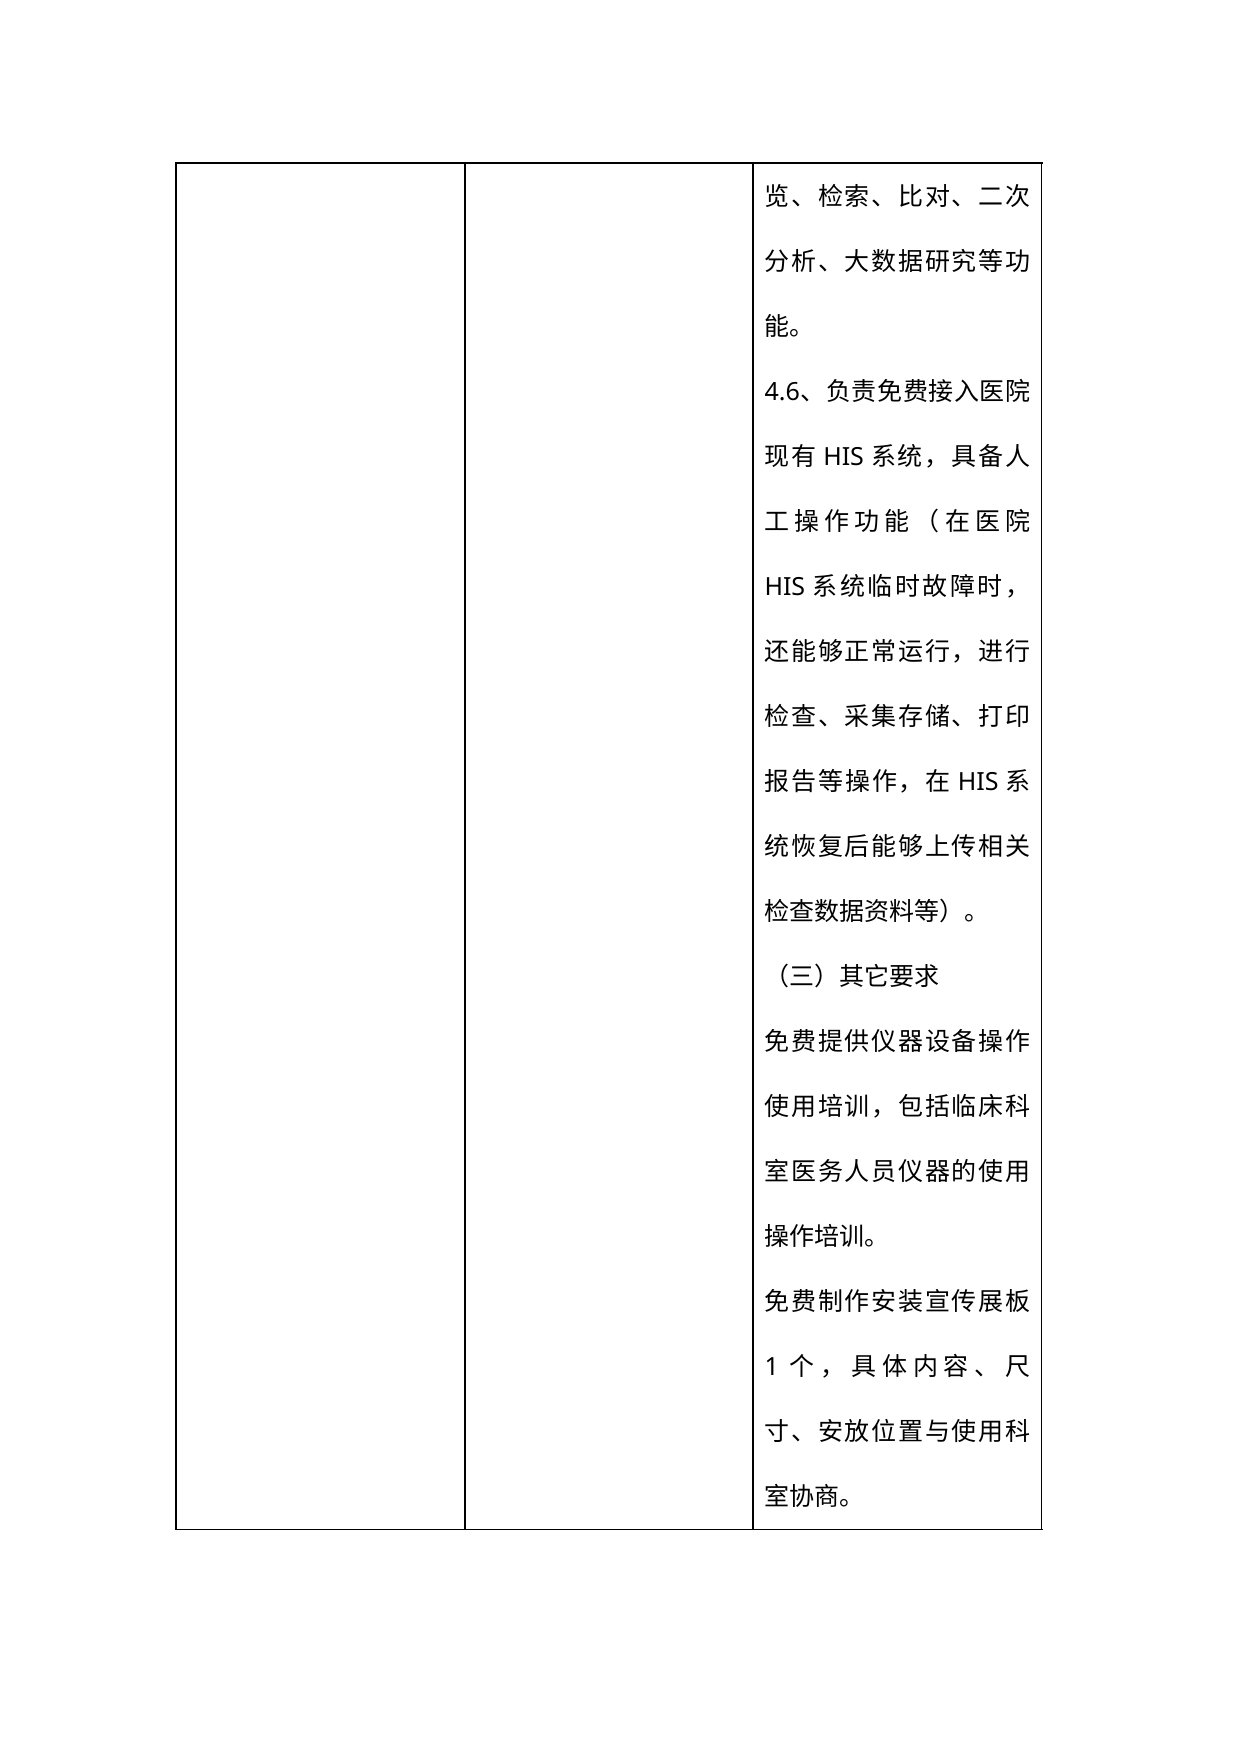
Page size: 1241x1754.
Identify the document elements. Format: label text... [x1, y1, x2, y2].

table_cell 1 [177, 164, 464, 1528]
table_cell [754, 164, 1041, 1528]
table_cell ▲ [466, 164, 752, 1528]
